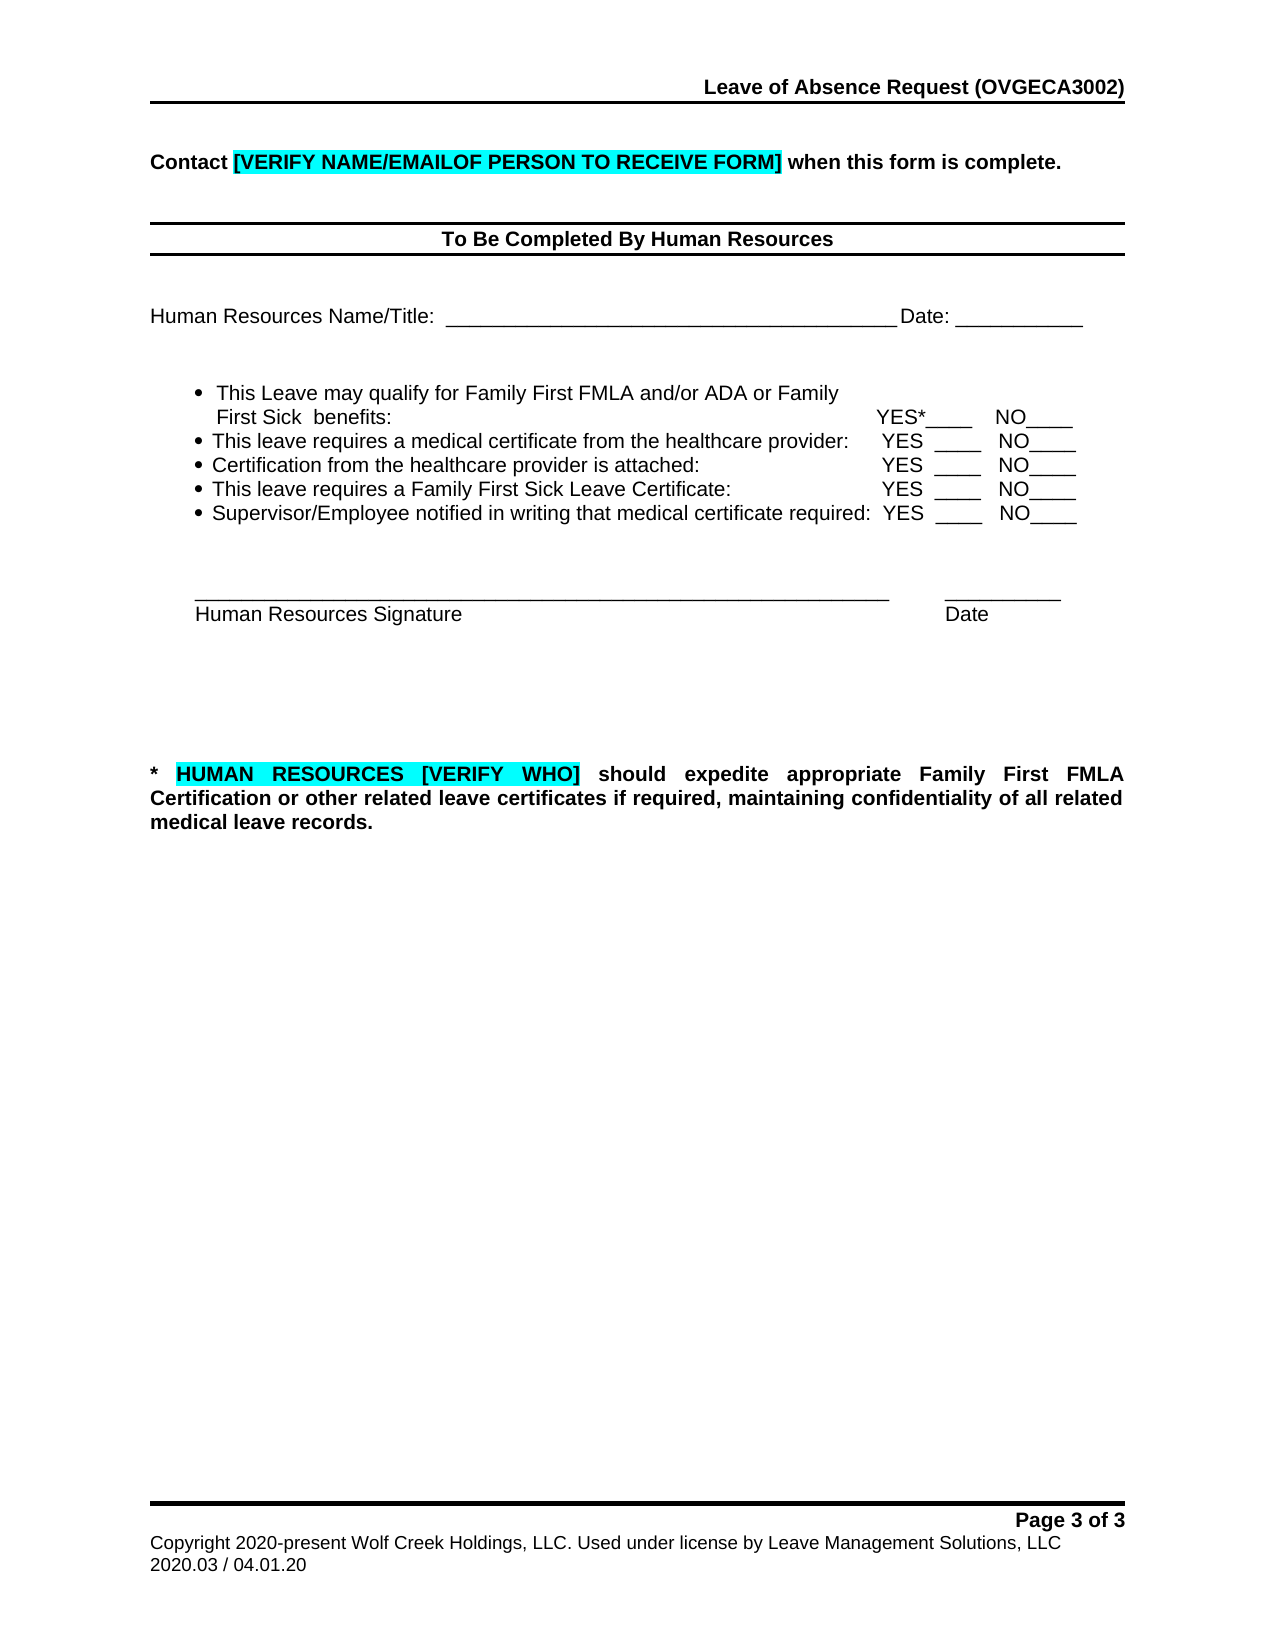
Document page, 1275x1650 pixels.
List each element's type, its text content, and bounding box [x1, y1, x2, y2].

text To Be Completed By Human Resources [150, 225, 1125, 253]
text Human Resources Name/Title: _______________________________________ Date: ___________ [150, 304, 1125, 328]
text Contact [VERIFY NAME/EMAILOF PERSON TO RECEIVE FORM] when this form is complete. [782, 150, 1125, 174]
table_header [161, 381, 1136, 762]
text * HUMAN RESOURCES [VERIFY WHO] should expedite appropriate Family First FMLA Certification or other related leave certificates if required, maintaining confidentiality of all related medical leave records. [150, 762, 1125, 834]
